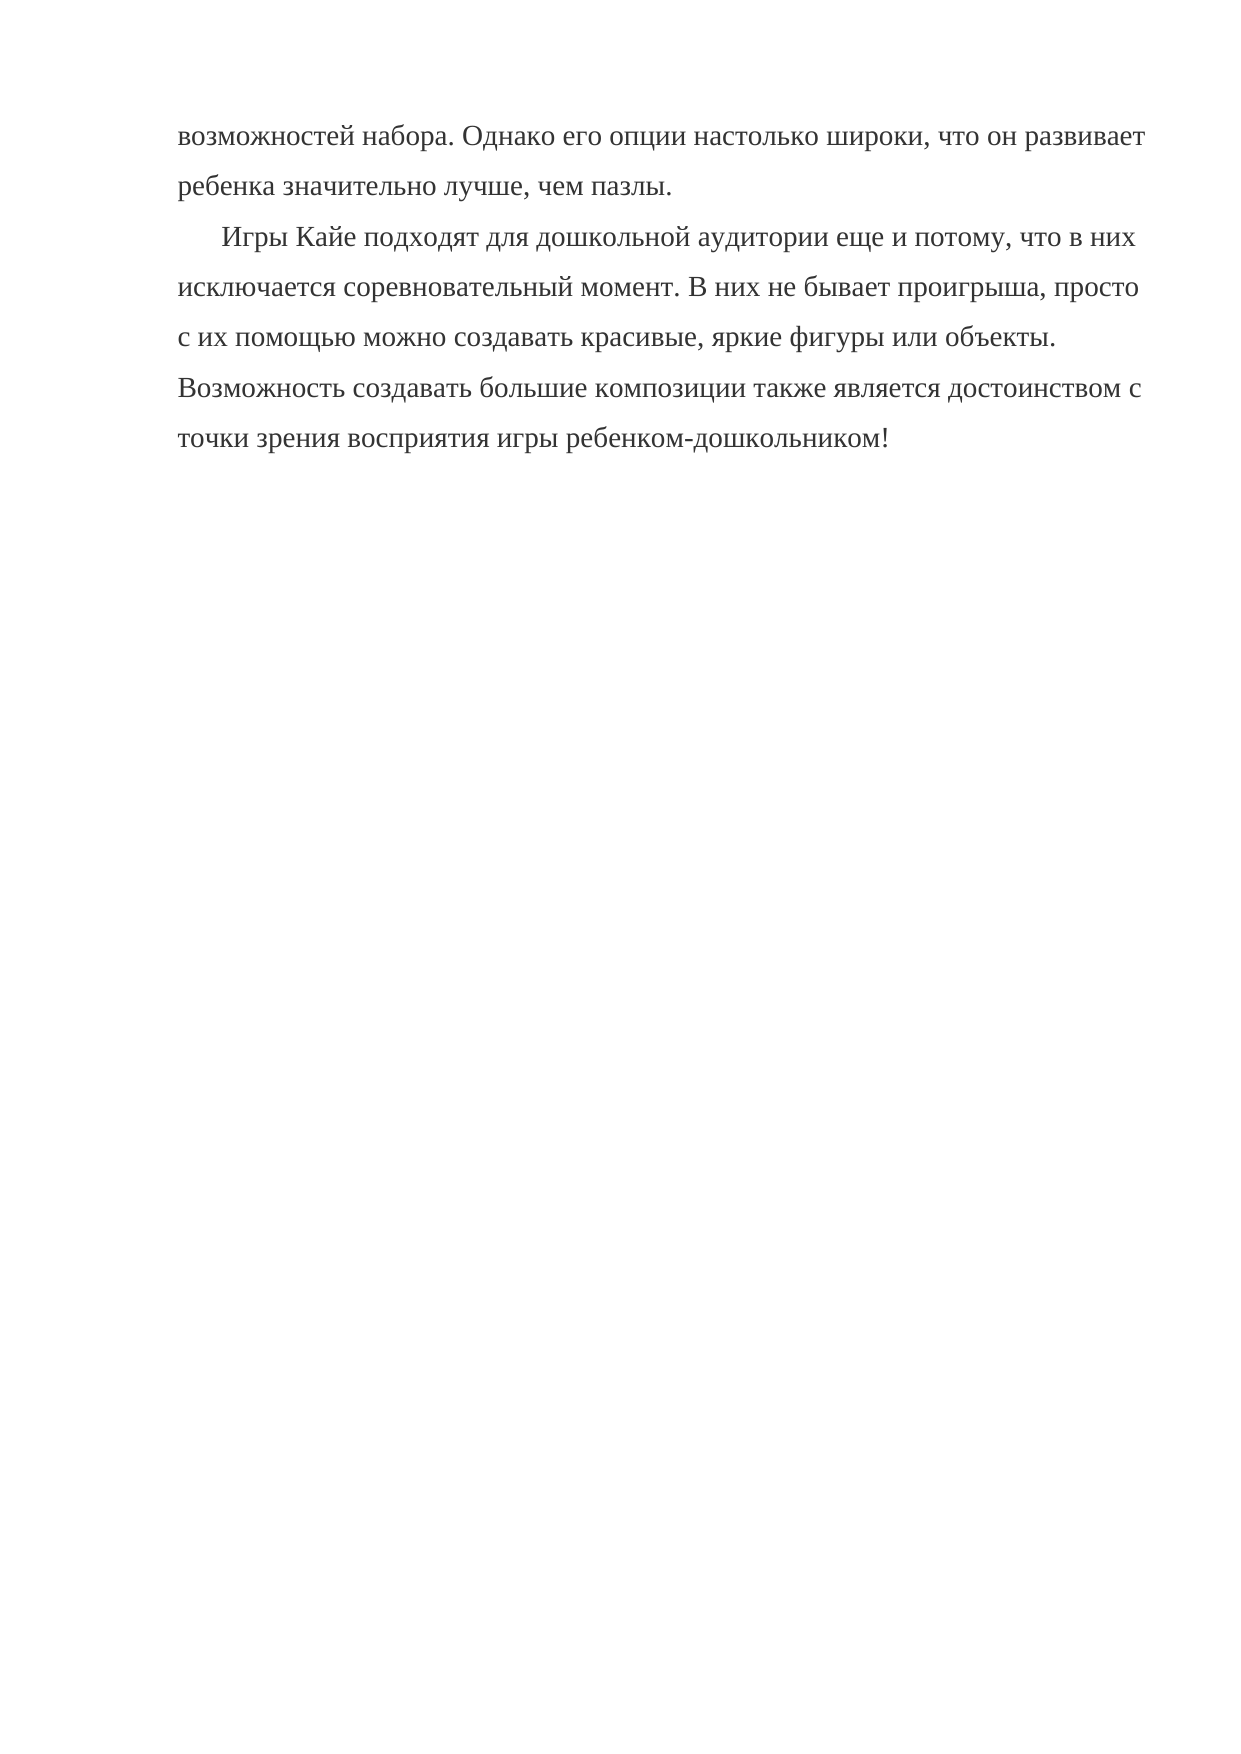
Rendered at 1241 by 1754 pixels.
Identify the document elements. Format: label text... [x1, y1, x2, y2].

text Игры Кайе подходят для дошкольной аудитории еще и потому, что в них исключается соревновательный момент. В них не бывает проигрыша, просто с их помощью можно создавать красивые, яркие фигуры или объекты. Возможность создавать большие композиции также является достоинством с точки зрения восприятия игры ребенком-дошкольником! [177, 219, 1152, 453]
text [177, 118, 1152, 202]
